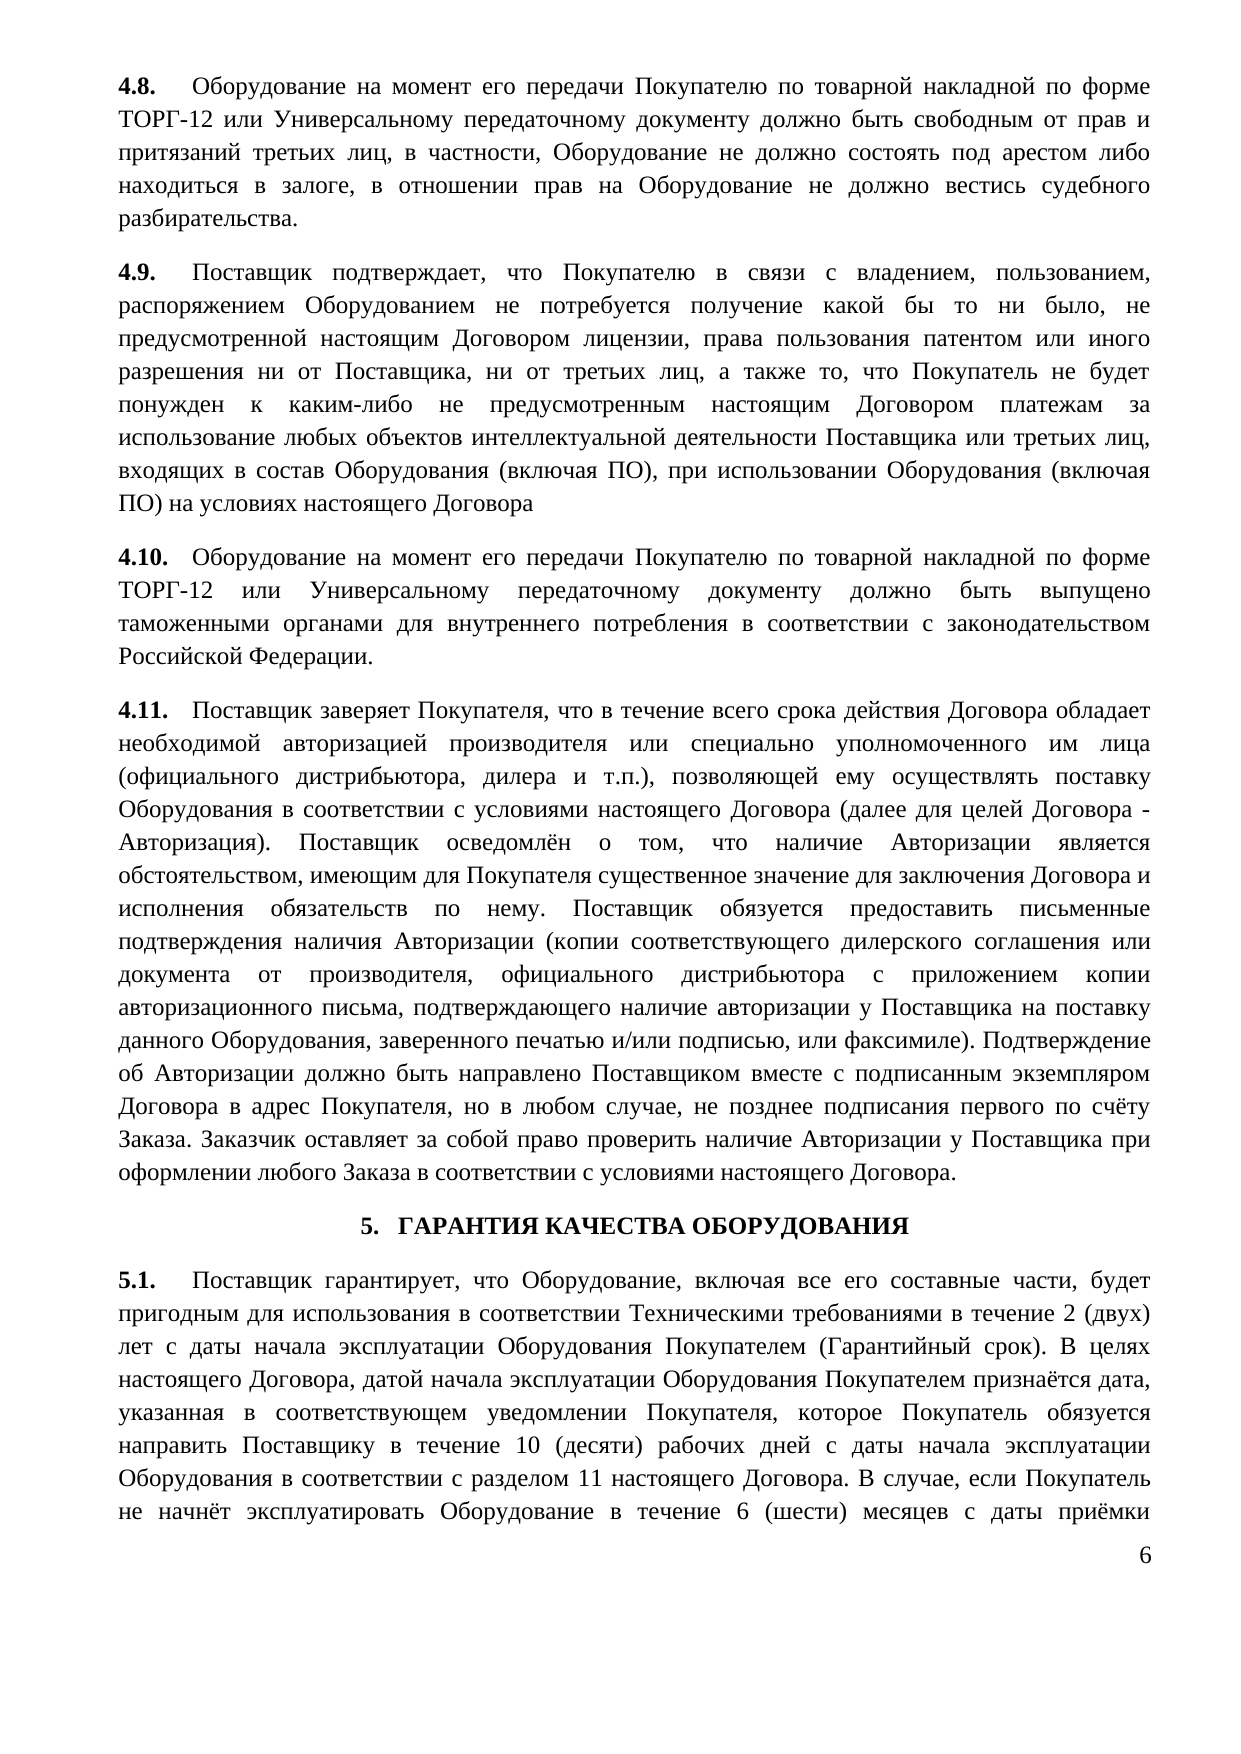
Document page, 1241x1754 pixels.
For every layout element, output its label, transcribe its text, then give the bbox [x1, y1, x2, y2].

list Поставщик заверяет Покупателя, что в течение всего срока действия Договора обладает необходимой авторизацией производителя или специально уполномоченного им лица (официального дистрибьютора, дилера и т.п.), позволяющей ему осуществлять поставку Оборудования в соответствии с условиями настоящего Договора (далее для целей Договора - Авторизация). Поставщик осведомлён о том, что наличие Авторизации является обстоятельством, имеющим для Покупателя существенное значение для заключения Договора и исполнения обязательств по нему. Поставщик обязуется предоставить письменные подтверждения наличия Авторизации (копии соответствующего дилерского соглашения или документа от производителя, официального дистрибьютора с приложением копии авторизационного письма, подтверждающего наличие авторизации у Поставщика на поставку данного Оборудования, заверенного печатью и/или подписью, или факсимиле). Подтверждение об Авторизации должно быть направлено Поставщиком вместе с подписанным экземпляром Договора в адрес Покупателя, но в любом случае, не позднее подписания первого по счёту Заказа. Заказчик оставляет за собой право проверить наличие Авторизации у Поставщика при оформлении любого Заказа в соответствии с условиями настоящего Договора. [118, 695, 1152, 1186]
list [118, 1265, 1152, 1524]
list Оборудование на момент его передачи Покупателю по товарной накладной по форме ТОРГ-12 или Универсальному передаточному документу должно быть выпущено таможенными органами для внутреннего потребления в соответствии с законодательством Российской Федерации. [118, 542, 1152, 669]
list Поставщик подтверждает, что Покупателю в связи с владением, пользованием, распоряжением Оборудованием не потребуется получение какой бы то ни было, не предусмотренной настоящим Договором лицензии, права пользования патентом или иного разрешения ни от Поставщика, ни от третьих лиц, а также то, что Покупатель не будет понужден к каким-либо не предусмотренным настоящим Договором платежам за использование любых объектов интеллектуальной деятельности Поставщика или третьих лиц, входящих в состав Оборудования (включая ПО), при использовании Оборудования (включая ПО) на условиях настоящего Договора [118, 257, 1152, 517]
list Оборудование на момент его передачи Покупателю по товарной накладной по форме ТОРГ-12 или Универсальному передаточному документу должно быть свободным от прав и притязаний третьих лиц, в частности, Оборудование не должно состоять под арестом либо находиться в залоге, в отношении прав на Оборудование не должно вестись судебного разбирательства. [118, 71, 1152, 232]
list ГАРАНТИЯ КАЧЕСТВА ОБОРУДОВАНИЯ [118, 1211, 1152, 1239]
